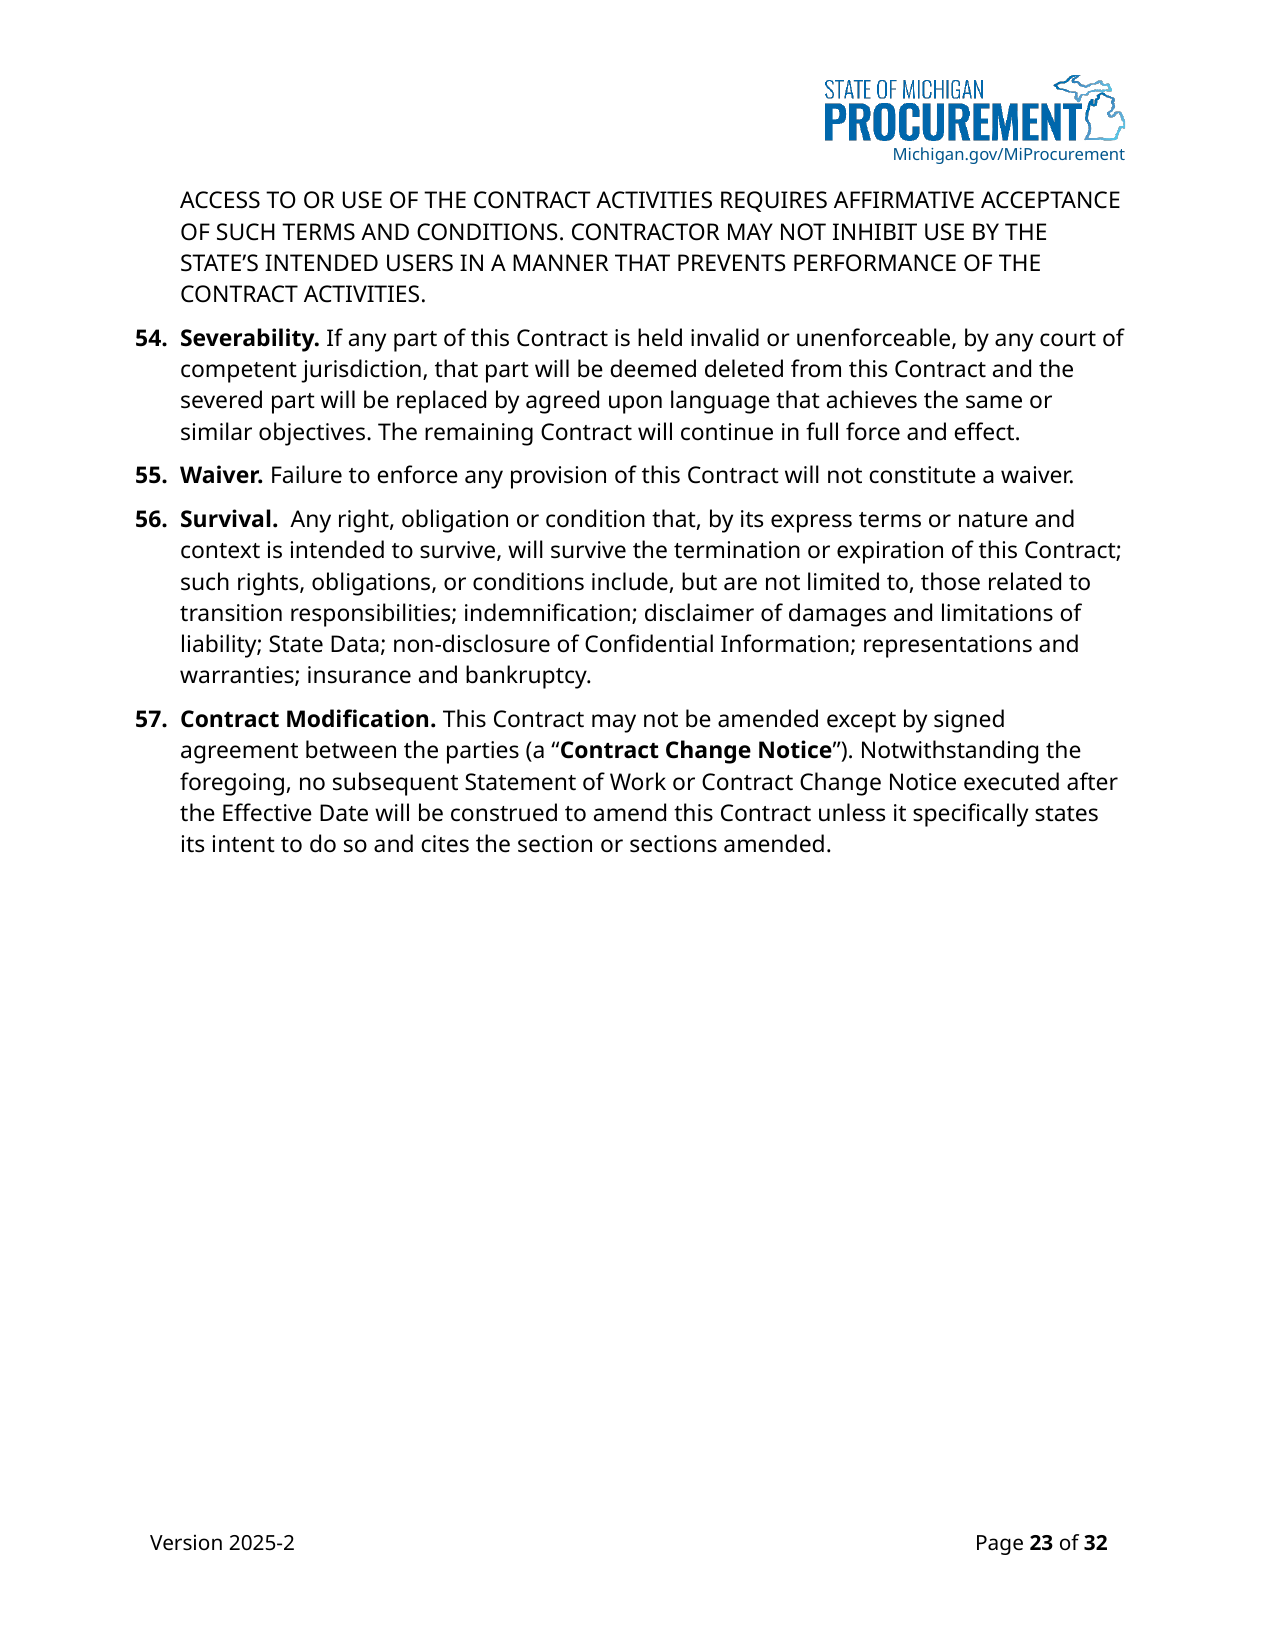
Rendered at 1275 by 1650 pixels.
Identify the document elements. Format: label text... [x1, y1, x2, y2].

list Contract Modification. This Contract may not be amended except by signed agreement between the parties (a “Contract Change Notice”). Notwithstanding the foregoing, no subsequent Statement of Work or Contract Change Notice executed after the Effective Date will be construed to amend this Contract unless it specifically states its intent to do so and cites the section or sections amended. [135, 703, 1125, 859]
list Waiver. Failure to enforce any provision of this Contract will not constitute a waiver. [135, 459, 1125, 491]
list Severability. If any part of this Contract is held invalid or unenforceable, by any court of competent jurisdiction, that part will be deemed deleted from this Contract and the severed part will be replaced by agreed upon language that achieves the same or similar objectives. The remaining Contract will continue in full force and effect. [135, 322, 1125, 447]
list Survival. Any right, obligation or condition that, by its express terms or nature and context is intended to survive, will survive the termination or expiration of this Contract; such rights, obligations, or conditions include, but are not limited to, those related to transition responsibilities; indemnification; disclaimer of damages and limitations of liability; State Data; non-disclosure of Confidential Information; representations and warranties; insurance and bankruptcy. [135, 503, 1125, 691]
picture [825, 75, 1125, 141]
